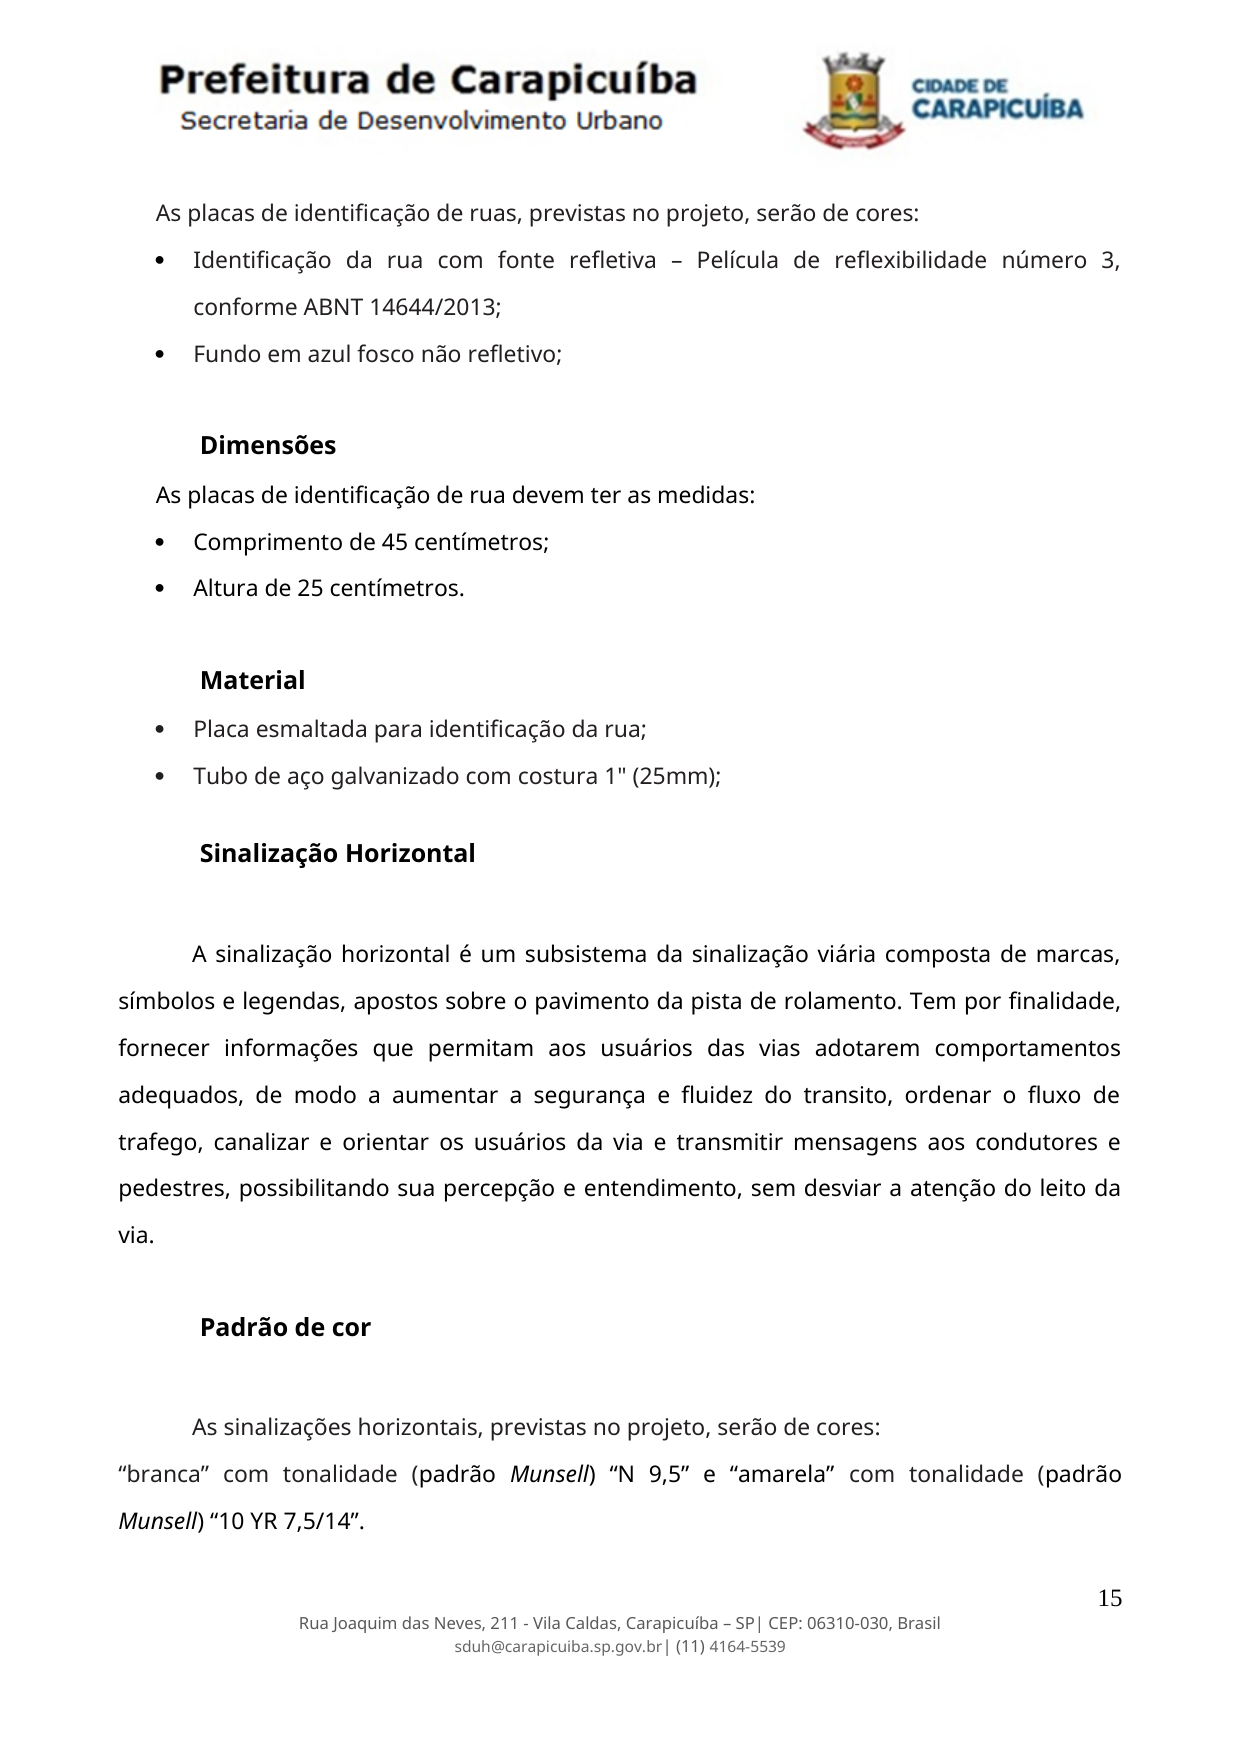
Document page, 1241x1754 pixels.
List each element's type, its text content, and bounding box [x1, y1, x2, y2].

text “branca” com tonalidade (padrão Munsell) “N 9,5” e “amarela” com tonalidade (padrão Munsell) “10 YR 7,5/14”. [118, 1458, 1122, 1536]
text Padrão de cor [193, 1309, 1122, 1343]
text As placas de identificação de ruas, previstas no projeto, serão de cores: [118, 197, 1122, 228]
list Tubo de aço galvanizado com costura 1" (25mm); [156, 760, 1122, 791]
text As sinalizações horizontais, previstas no projeto, serão de cores: [118, 1411, 1122, 1442]
text Material [193, 662, 1122, 696]
list Altura de 25 centímetros. [156, 572, 1122, 603]
list Comprimento de 45 centímetros; [156, 525, 1122, 557]
list Identificação da rua com fonte refletiva – Película de reflexibilidade número 3, conforme ABNT 14644/2013; [156, 244, 1122, 322]
list Fundo em azul fosco não refletivo; [156, 337, 1122, 369]
text As placas de identificação de rua devem ter as medidas: [118, 478, 1122, 510]
text Sinalização Horizontal [193, 836, 1122, 870]
text A sinalização horizontal é um subsistema da sinalização viária composta de marcas, símbolos e legendas, apostos sobre o pavimento da pista de rolamento. Tem por finalidade, fornecer informações que permitam aos usuários das vias adotarem comportamentos adequados, de modo a aumentar a segurança e fluidez do transito, ordenar o fluxo de trafego, canalizar e orientar os usuários da via e transmitir mensagens aos condutores e pedestres, possibilitando sua percepção e entendimento, sem desviar a atenção do leito da via. [118, 938, 1122, 1250]
picture [118, 11, 1123, 169]
text Dimensões [193, 427, 1122, 462]
list Placa esmaltada para identificação da rua; [156, 713, 1122, 744]
